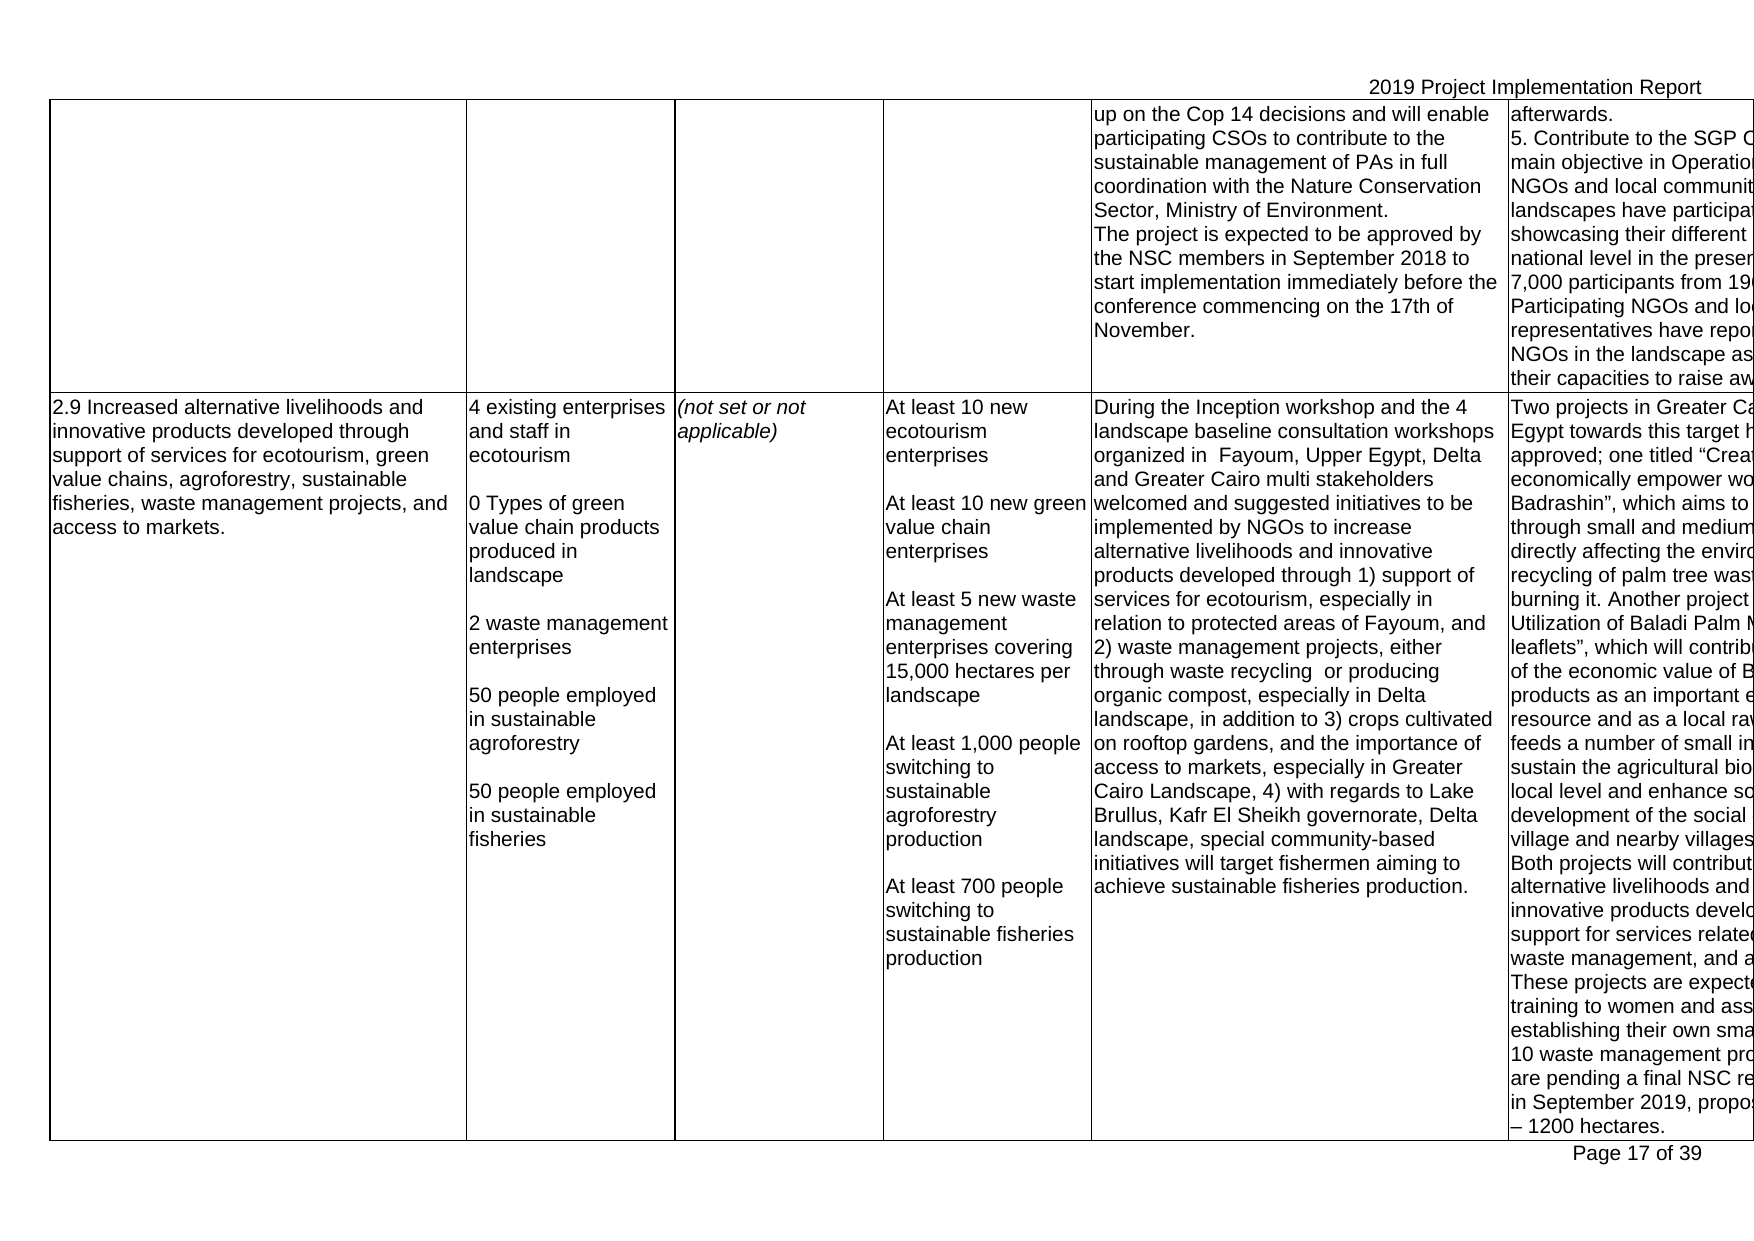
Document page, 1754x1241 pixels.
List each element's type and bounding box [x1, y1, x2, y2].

table_cell [1509, 393, 1753, 1140]
table_cell [676, 393, 883, 1140]
table_cell [51, 393, 466, 1140]
table_cell [467, 393, 674, 1140]
table_cell [51, 100, 466, 392]
table_cell [676, 100, 883, 392]
table_cell [1509, 100, 1753, 392]
table_cell [1092, 100, 1508, 392]
table_cell [884, 100, 1091, 392]
table_cell [1092, 393, 1508, 1140]
table_cell [884, 393, 1091, 1140]
table_cell [467, 100, 674, 392]
